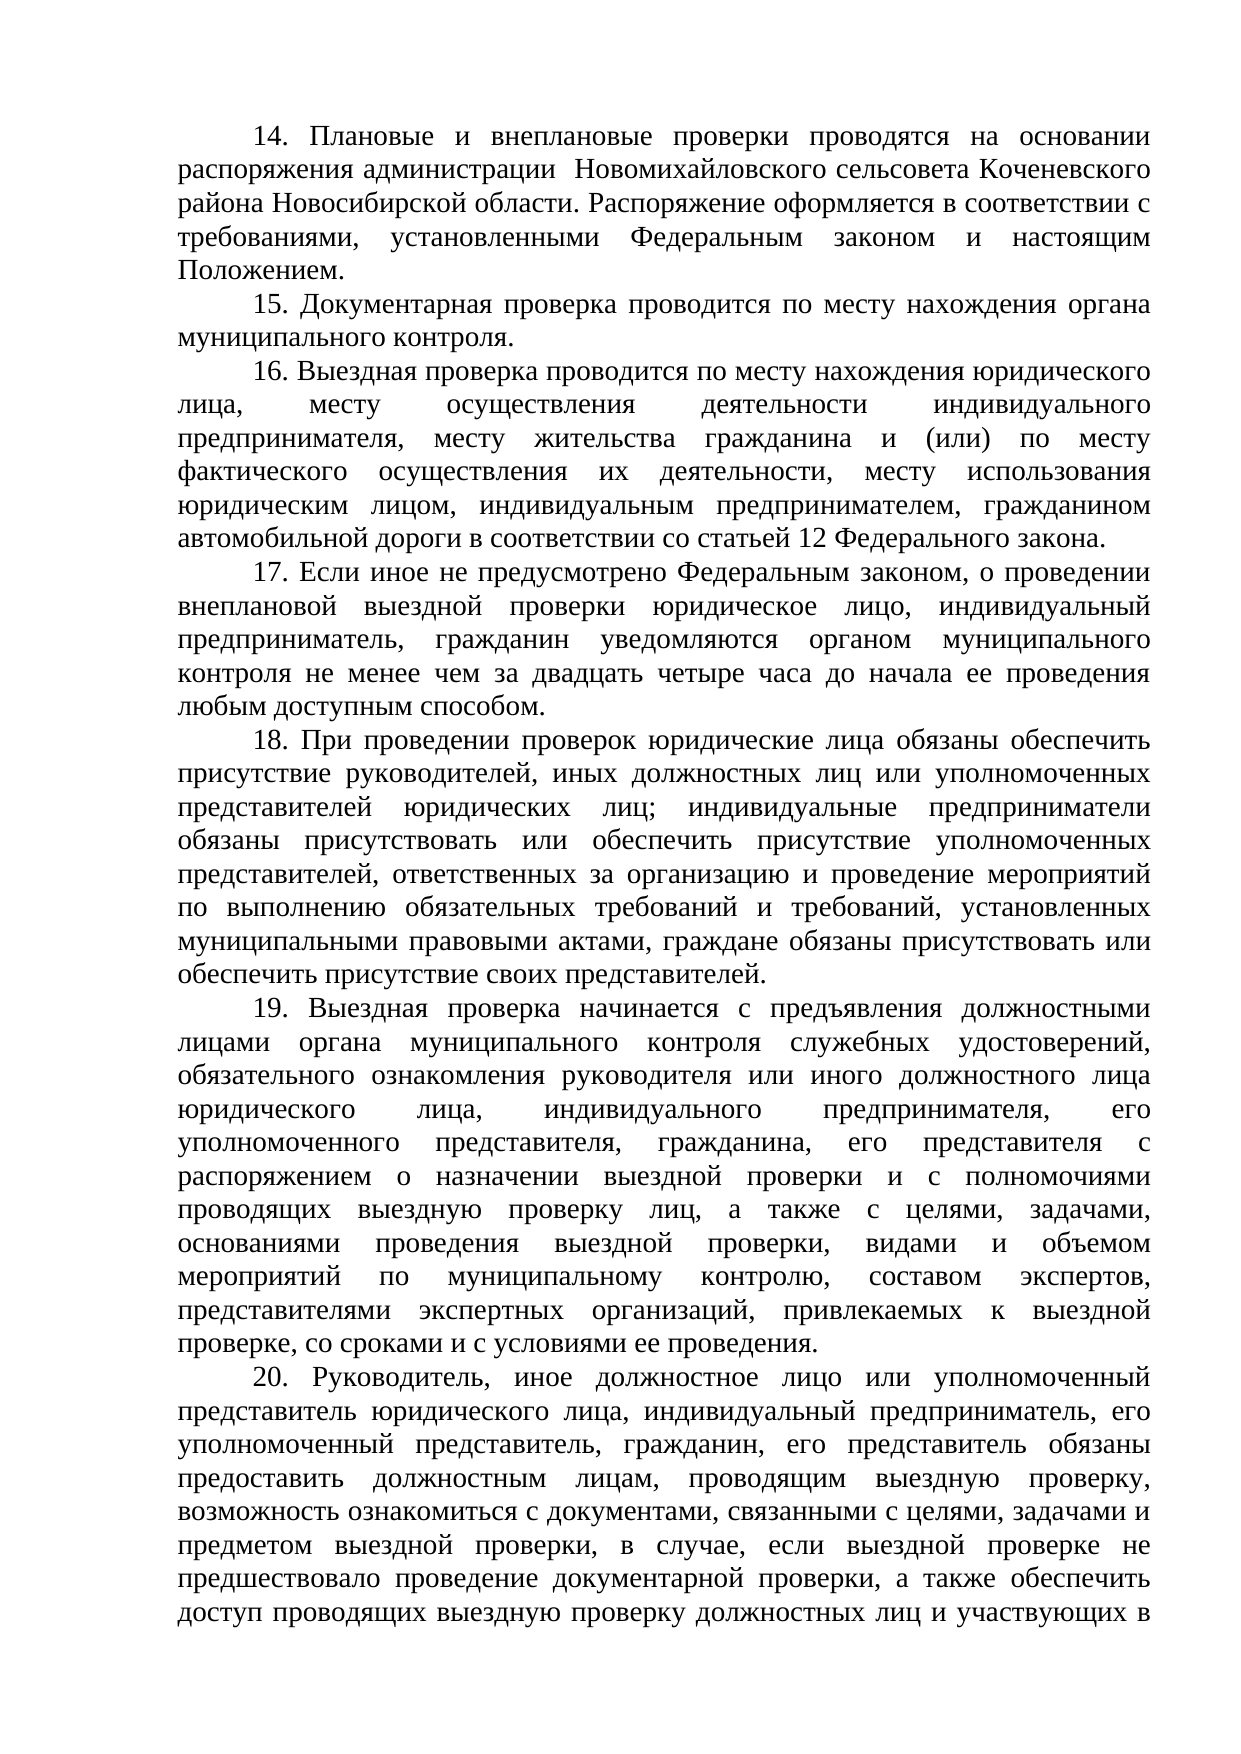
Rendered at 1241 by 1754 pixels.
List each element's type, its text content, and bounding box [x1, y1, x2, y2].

text 17. Если иное не предусмотрено Федеральным законом, о проведении внеплановой выездной проверки юридическое лицо, индивидуальный предприниматель, гражданин уведомляются органом муниципального контроля не менее чем за двадцать четыре часа до начала ее проведения любым доступным способом. [177, 554, 1152, 722]
text 19. Выездная проверка начинается с предъявления должностными лицами органа муниципального контроля служебных удостоверений, обязательного ознакомления руководителя или иного должностного лица юридического лица, индивидуального предпринимателя, его уполномоченного представителя, гражданина, его представителя с распоряжением о назначении выездной проверки и с полномочиями проводящих выездную проверку лиц, а также с целями, задачами, основаниями проведения выездной проверки, видами и объемом мероприятий по муниципальному контролю, составом экспертов, представителями экспертных организаций, привлекаемых к выездной проверке, со сроками и с условиями ее проведения. [177, 990, 1152, 1359]
text 18. При проведении проверок юридические лица обязаны обеспечить присутствие руководителей, иных должностных лиц или уполномоченных представителей юридических лиц; индивидуальные предприниматели обязаны присутствовать или обеспечить присутствие уполномоченных представителей, ответственных за организацию и проведение мероприятий по выполнению обязательных требований и требований, установленных муниципальными правовыми актами, граждане обязаны присутствовать или обеспечить присутствие своих представителей. [177, 722, 1152, 990]
text 16. Выездная проверка проводится по месту нахождения юридического лица, месту осуществления деятельности индивидуального предпринимателя, месту жительства гражданина и (или) по месту фактического осуществления их деятельности, месту использования юридическим лицом, индивидуальным предпринимателем, гражданином автомобильной дороги в соответствии со статьей 12 Федерального закона. [177, 353, 1152, 554]
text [177, 1359, 1152, 1627]
text 15. Документарная проверка проводится по месту нахождения органа муниципального контроля. [177, 286, 1152, 353]
text 14. Плановые и внеплановые проверки проводятся на основании распоряжения администрации Новомихайловского сельсовета Коченевского района Новосибирской области. Распоряжение оформляется в соответствии с требованиями, установленными Федеральным законом и настоящим Положением. [177, 118, 1152, 286]
